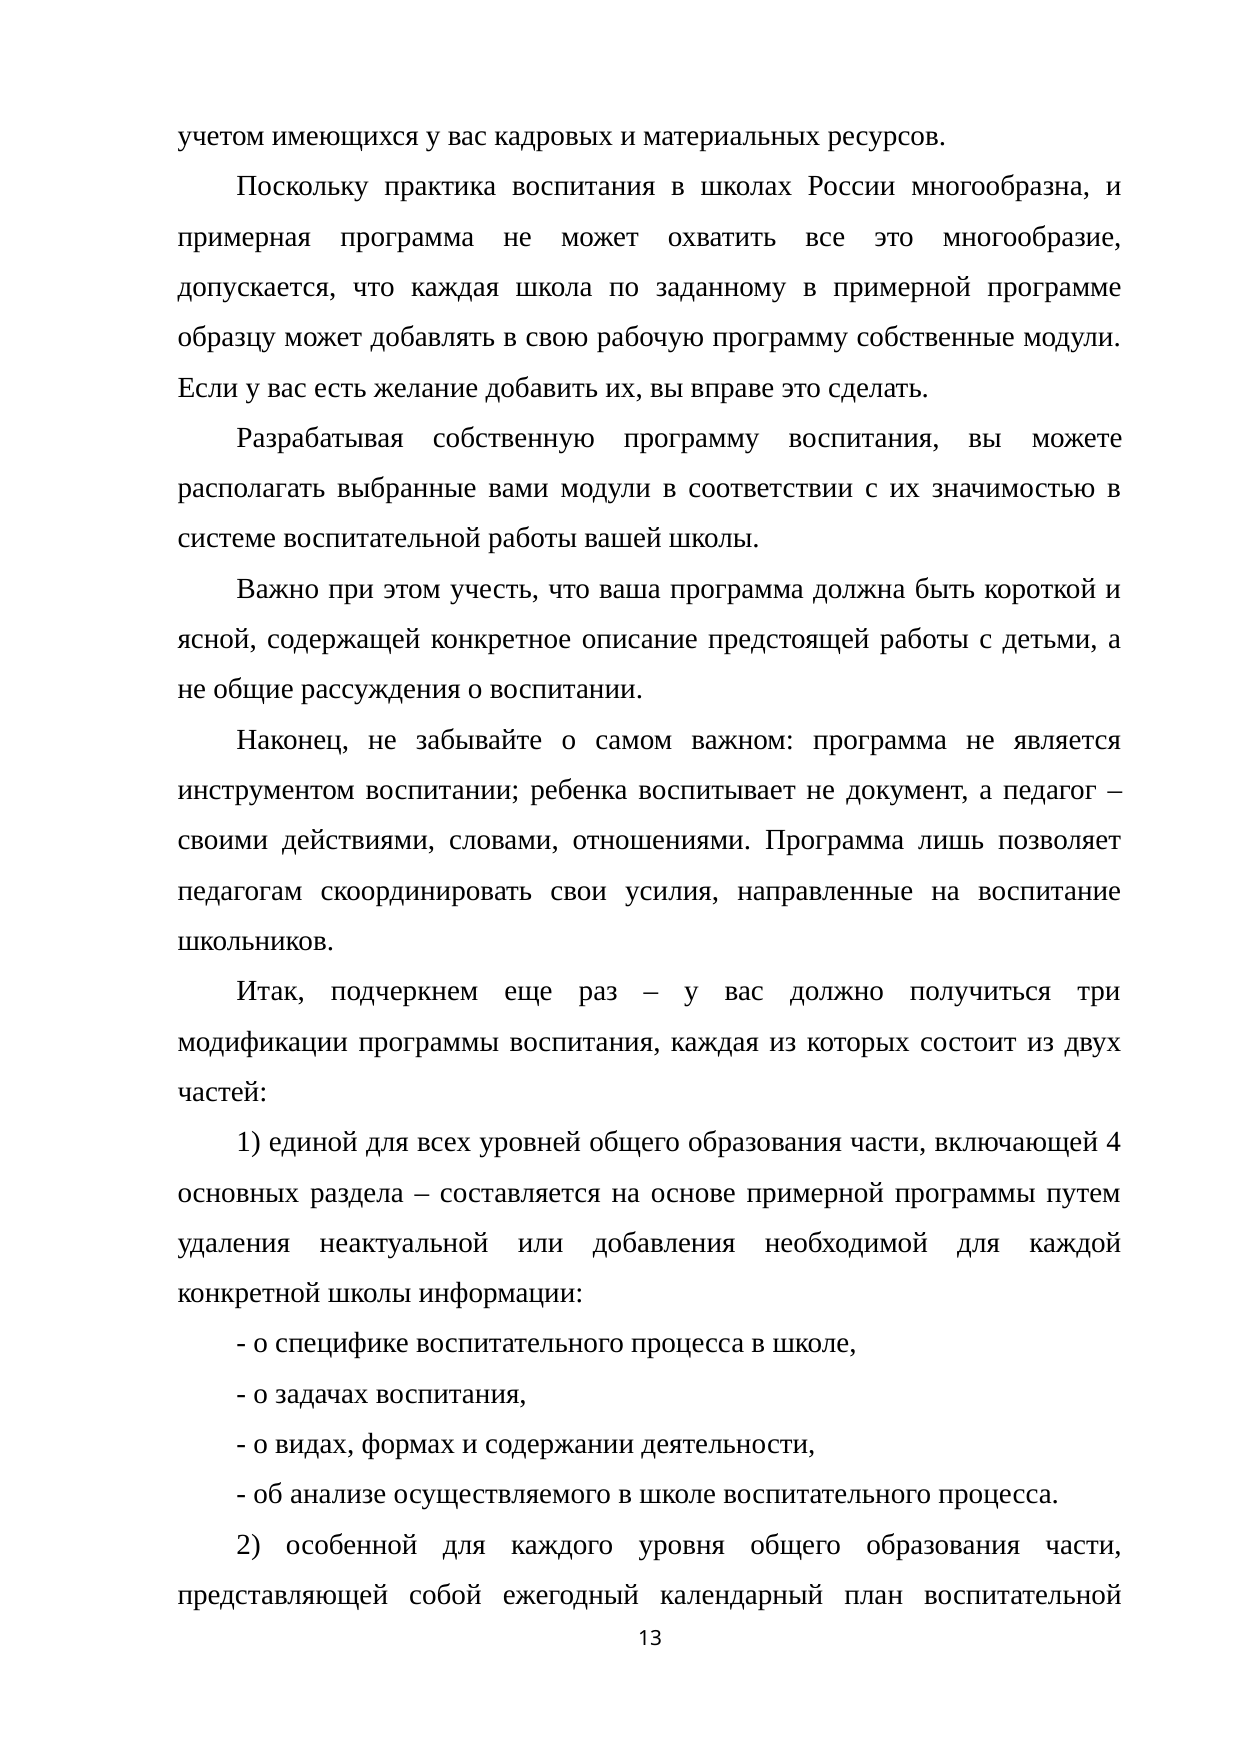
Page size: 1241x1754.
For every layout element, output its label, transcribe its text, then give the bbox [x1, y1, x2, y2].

text - о задачах воспитания, [177, 1376, 1122, 1409]
text - о специфике воспитательного процесса в школе, [177, 1326, 1122, 1359]
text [177, 1527, 1122, 1611]
text Поскольку практика воспитания в школах России многообразна, и примерная программа не может охватить все это многообразие, допускается, что каждая школа по заданному в примерной программе образцу может добавлять в свою рабочую программу собственные модули. Если у вас есть желание добавить их, вы вправе это сделать. [177, 168, 1122, 403]
text 1) единой для всех уровней общего образования части, включающей 4 основных раздела – составляется на основе примерной программы путем удаления неактуальной или добавления необходимой для каждой конкретной школы информации: [177, 1124, 1122, 1309]
text Итак, подчеркнем еще раз – у вас должно получиться три модификации программы воспитания, каждая из которых состоит из двух частей: [177, 973, 1122, 1108]
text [177, 118, 1122, 152]
text Наконец, не забывайте о самом важном: программа не является инструментом воспитании; ребенка воспитывает не документ, а педагог – своими действиями, словами, отношениями. Программа лишь позволяет педагогам скоординировать свои усилия, направленные на воспитание школьников. [177, 722, 1122, 957]
text - о видах, формах и содержании деятельности, [177, 1426, 1122, 1460]
text Важно при этом учесть, что ваша программа должна быть короткой и ясной, содержащей конкретное описание предстоящей работы с детьми, а не общие рассуждения о воспитании. [177, 571, 1122, 705]
text - об анализе осуществляемого в школе воспитательного процесса. [177, 1477, 1122, 1510]
text Разрабатывая собственную программу воспитания, вы можете располагать выбранные вами модули в соответствии с их значимостью в системе воспитательной работы вашей школы. [177, 420, 1122, 554]
